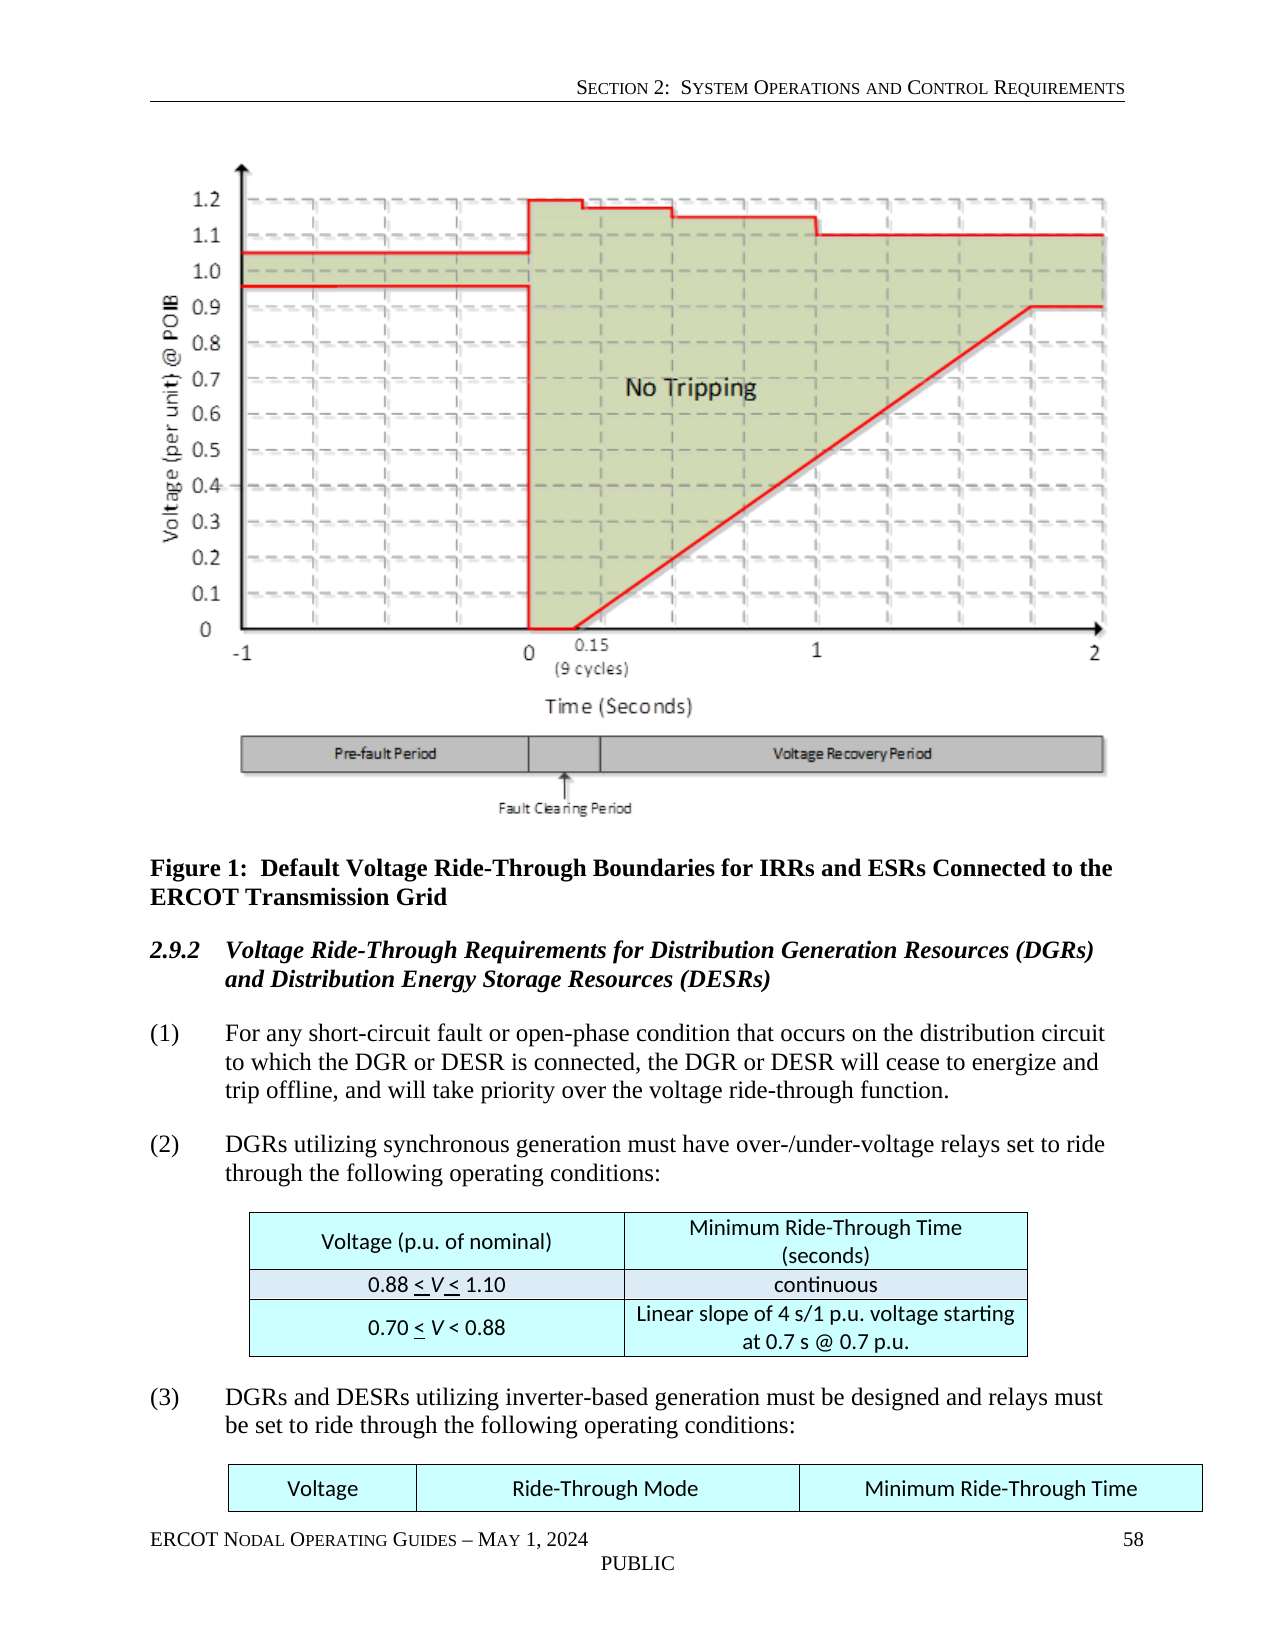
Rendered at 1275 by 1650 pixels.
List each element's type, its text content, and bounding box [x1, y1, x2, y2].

table_header Minimum Ride-Through Time (seconds) [625, 1213, 1027, 1269]
table_cell 0.88 < V < 1.10 [250, 1270, 624, 1298]
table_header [800, 1465, 1202, 1511]
table_header Voltage (p.u. of nominal) [250, 1213, 624, 1269]
text (2) DGRs utilizing synchronous generation must have over-/under-voltage relays set to ride through the following operating conditions: [150, 1129, 1125, 1187]
text Figure 1: Default Voltage Ride-Through Boundaries for IRRs and ESRs Connected to the ERCOT Transmission Grid [150, 853, 1125, 911]
text (1) For any short-circuit fault or open-phase condition that occurs on the distribution circuit to which the DGR or DESR is connected, the DGR or DESR will cease to energize and trip offline, and will take priority over the voltage ride-through function. [150, 1018, 1125, 1104]
table_cell 0.70 < V < 0.88 [250, 1300, 624, 1356]
table_header Ride-Through Mode [417, 1465, 799, 1511]
table_cell continuous [625, 1270, 1027, 1298]
text (3) DGRs and DESRs utilizing inverter-based generation must be designed and relays must be set to ride through the following operating conditions: [150, 1382, 1125, 1439]
text 2.9.2 Voltage Ride-Through Requirements for Distribution Generation Resources (DGRs) and Distribution Energy Storage Resources (DESRs) [150, 936, 1125, 993]
table_cell Linear slope of 4 s/1 p.u. voltage starting at 0.7 s @ 0.7 p.u. [625, 1300, 1027, 1356]
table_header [229, 1465, 416, 1511]
picture [150, 150, 1125, 828]
